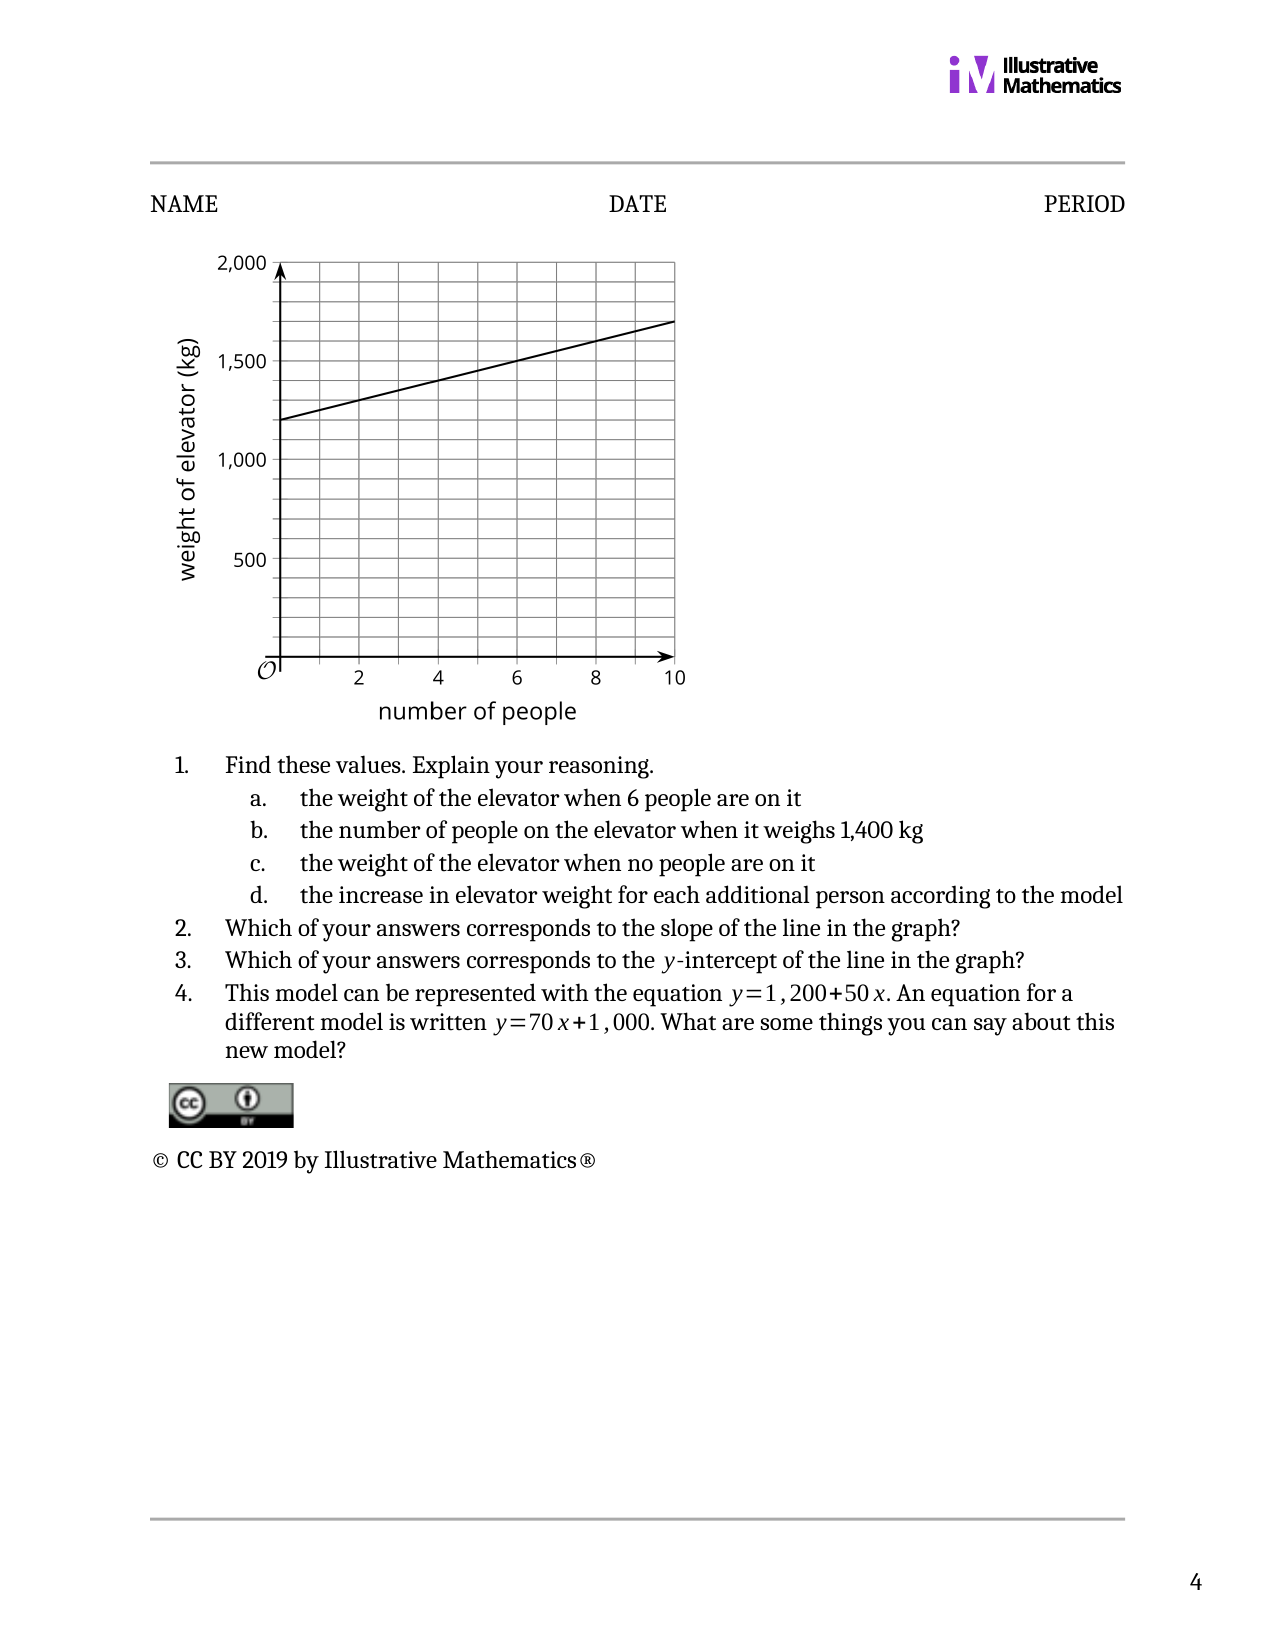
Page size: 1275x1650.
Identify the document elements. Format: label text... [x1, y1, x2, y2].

text © CC BY 2019 by Illustrative Mathematics® [150, 1146, 1125, 1175]
picture [168, 1083, 294, 1128]
list the number of people on the elevator when it weighs 1,400 kg [250, 816, 1125, 845]
picture [949, 55, 1121, 93]
list the increase in elevator weight for each additional person according to the model [250, 881, 1125, 910]
list Which of your answers corresponds to the slope of the line in the graph? [175, 914, 1125, 943]
picture [168, 247, 694, 733]
list Which of your answers corresponds to the -intercept of the line in the graph? [175, 946, 1125, 975]
list Find these values. Explain your reasoning. [175, 751, 1125, 780]
list the weight of the elevator when no people are on it [250, 849, 1125, 878]
list the weight of the elevator when 6 people are on it [250, 784, 1125, 813]
list This model can be represented with the equation . An equation for a different model is written . What are some things you can say about this new model? [175, 979, 1125, 1065]
